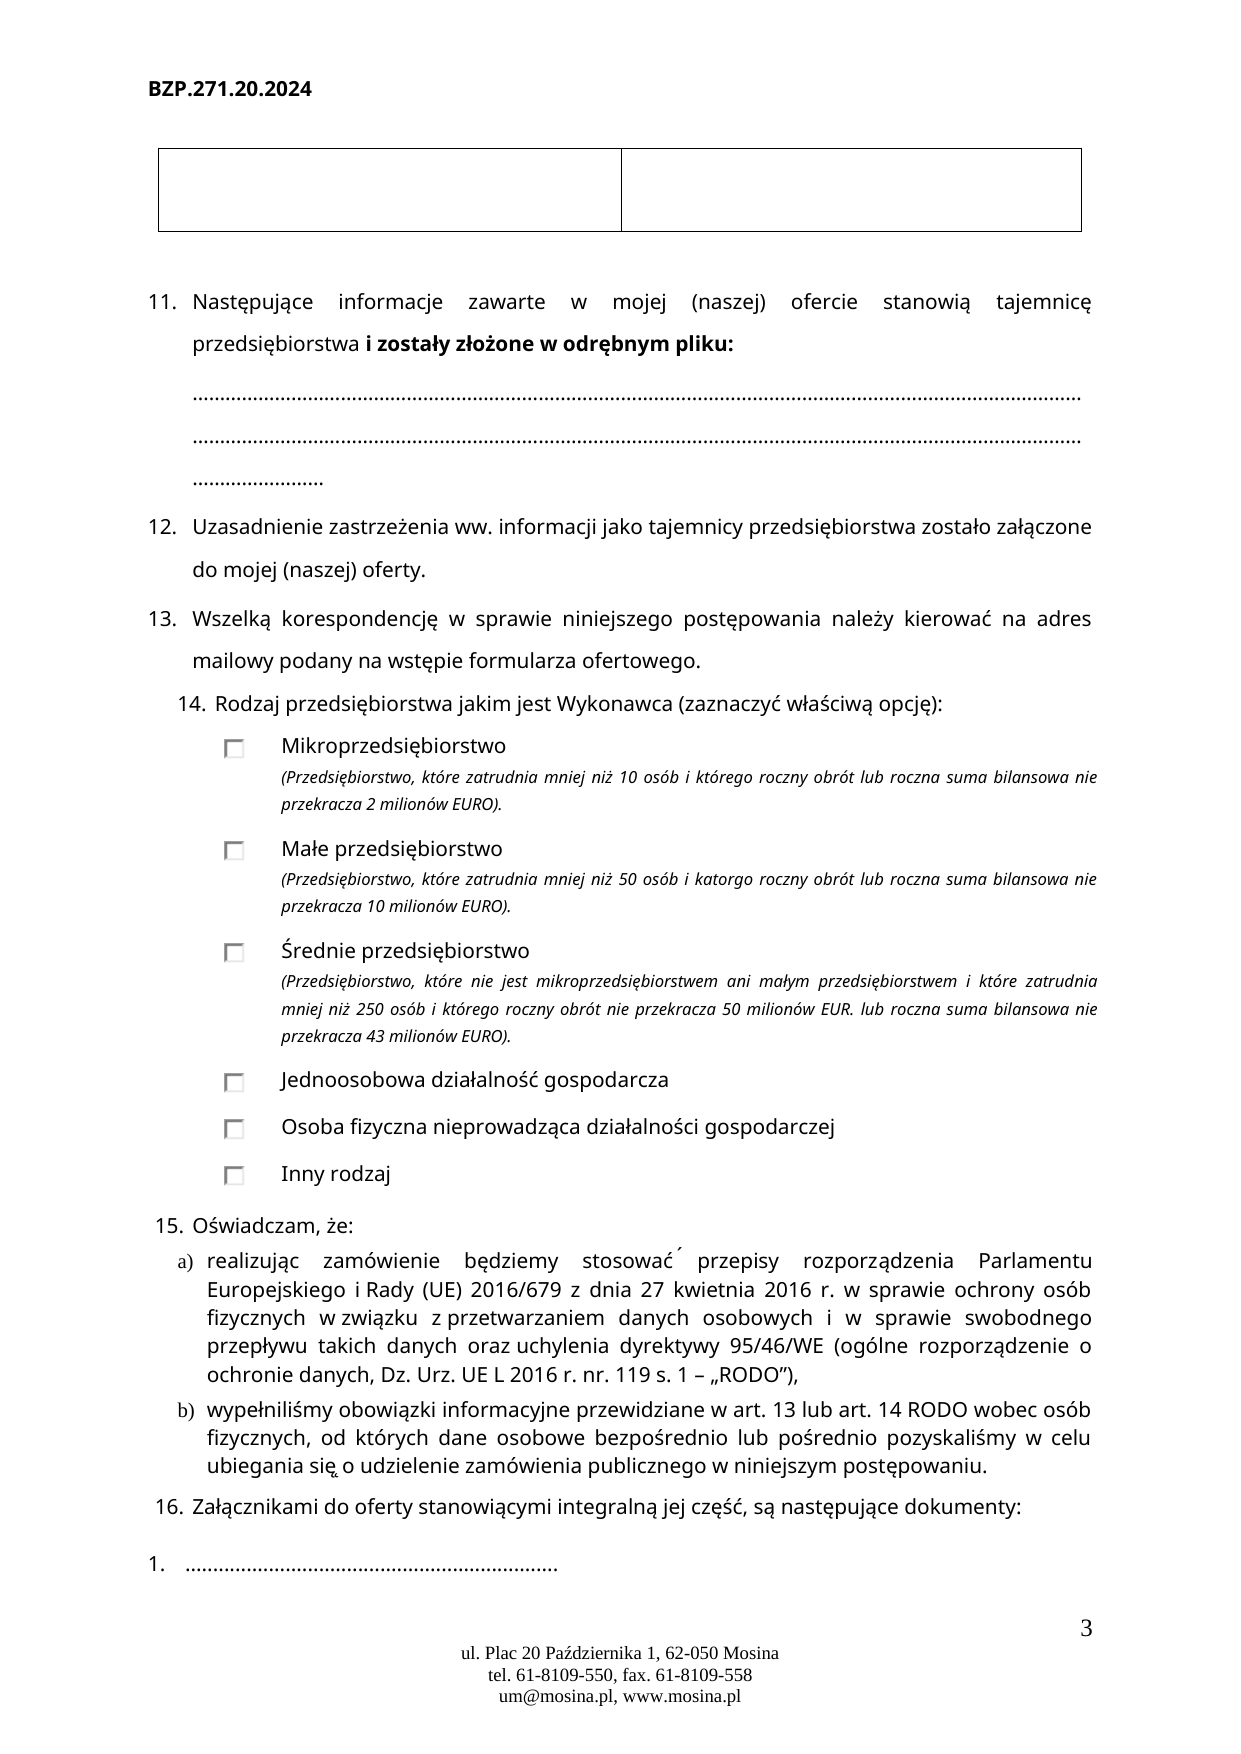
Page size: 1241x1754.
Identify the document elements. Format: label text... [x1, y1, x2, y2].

table_cell [203, 834, 270, 936]
list wypełniliśmy obowiązki informacyjne przewidziane w art. 13 lub art. 14 RODO wobec osób fizycznych, od których dane osobowe bezpośrednio lub pośrednio pozyskaliśmy w celu ubiegania się̨ o udzielenie zamówienia publicznego w niniejszym postępowaniu. [177, 1395, 1093, 1480]
table_cell [203, 1065, 270, 1112]
text …………………………………………………………………………………………………………………………………………………………………………………………………………………………………………………………………………………………………………………… [192, 378, 1093, 492]
table_header Mikroprzedsiębiorstwo (Przedsiębiorstwo, które zatrudnia mniej niż 10 osób i którego roczny obrót lub roczna suma bilansowa nie przekracza 2 milionów EURO). [270, 732, 1114, 834]
table_cell Średnie przedsiębiorstwo (Przedsiębiorstwo, które nie jest mikroprzedsiębiorstwem ani małym przedsiębiorstwem i które zatrudnia mniej niż 250 osób i którego roczny obrót nie przekracza 50 milionów EUR. lub roczna suma bilansowa nie przekracza 43 milionów EURO). [270, 936, 1114, 1065]
table_cell Jednoosobowa działalność gospodarcza [270, 1065, 1114, 1112]
list Rodzaj przedsiębiorstwa jakim jest Wykonawca (zaznaczyć właściwą opcję): [177, 689, 1093, 717]
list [148, 1549, 1093, 1578]
table_cell [203, 1112, 270, 1159]
table_header [203, 732, 270, 834]
list realizując zamówienie będziemy stosować́ przepisy rozporządzenia Parlamentu Europejskiego i Rady (UE) 2016/679 z dnia 27 kwietnia 2016 r. w sprawie ochrony osób fizycznych w związku z przetwarzaniem danych osobowych i w sprawie swobodnego przepływu takich danych oraz uchylenia dyrektywy 95/46/WE (ogólne rozporządzenie o ochronie danych, Dz. Urz. UE L 2016 r. nr. 119 s. 1 – „RODO”), [177, 1246, 1093, 1388]
table_cell Małe przedsiębiorstwo (Przedsiębiorstwo, które zatrudnia mniej niż 50 osób i katorgo roczny obrót lub roczna suma bilansowa nie przekracza 10 milionów EURO). [270, 834, 1114, 936]
table_cell [203, 1159, 270, 1205]
list Wszelką korespondencję w sprawie niniejszego postępowania należy kierować na adres mailowy podany na wstępie formularza ofertowego. [148, 604, 1093, 675]
list Oświadczam, że: [154, 1212, 1093, 1240]
table_cell [622, 149, 1081, 231]
table_cell [203, 936, 270, 1065]
list Załącznikami do oferty stanowiącymi integralną jej część, są następujące dokumenty: [154, 1492, 1093, 1521]
table_cell [159, 149, 621, 231]
list Uzasadnienie zastrzeżenia ww. informacji jako tajemnicy przedsiębiorstwa zostało załączone do mojej (naszej) oferty. [148, 512, 1093, 583]
list Następujące informacje zawarte w mojej (naszej) ofercie stanowią tajemnicę przedsiębiorstwa i zostały złożone w odrębnym pliku: [148, 287, 1093, 358]
table_cell Inny rodzaj [270, 1159, 1114, 1205]
table_cell Osoba fizyczna nieprowadząca działalności gospodarczej [270, 1112, 1114, 1159]
